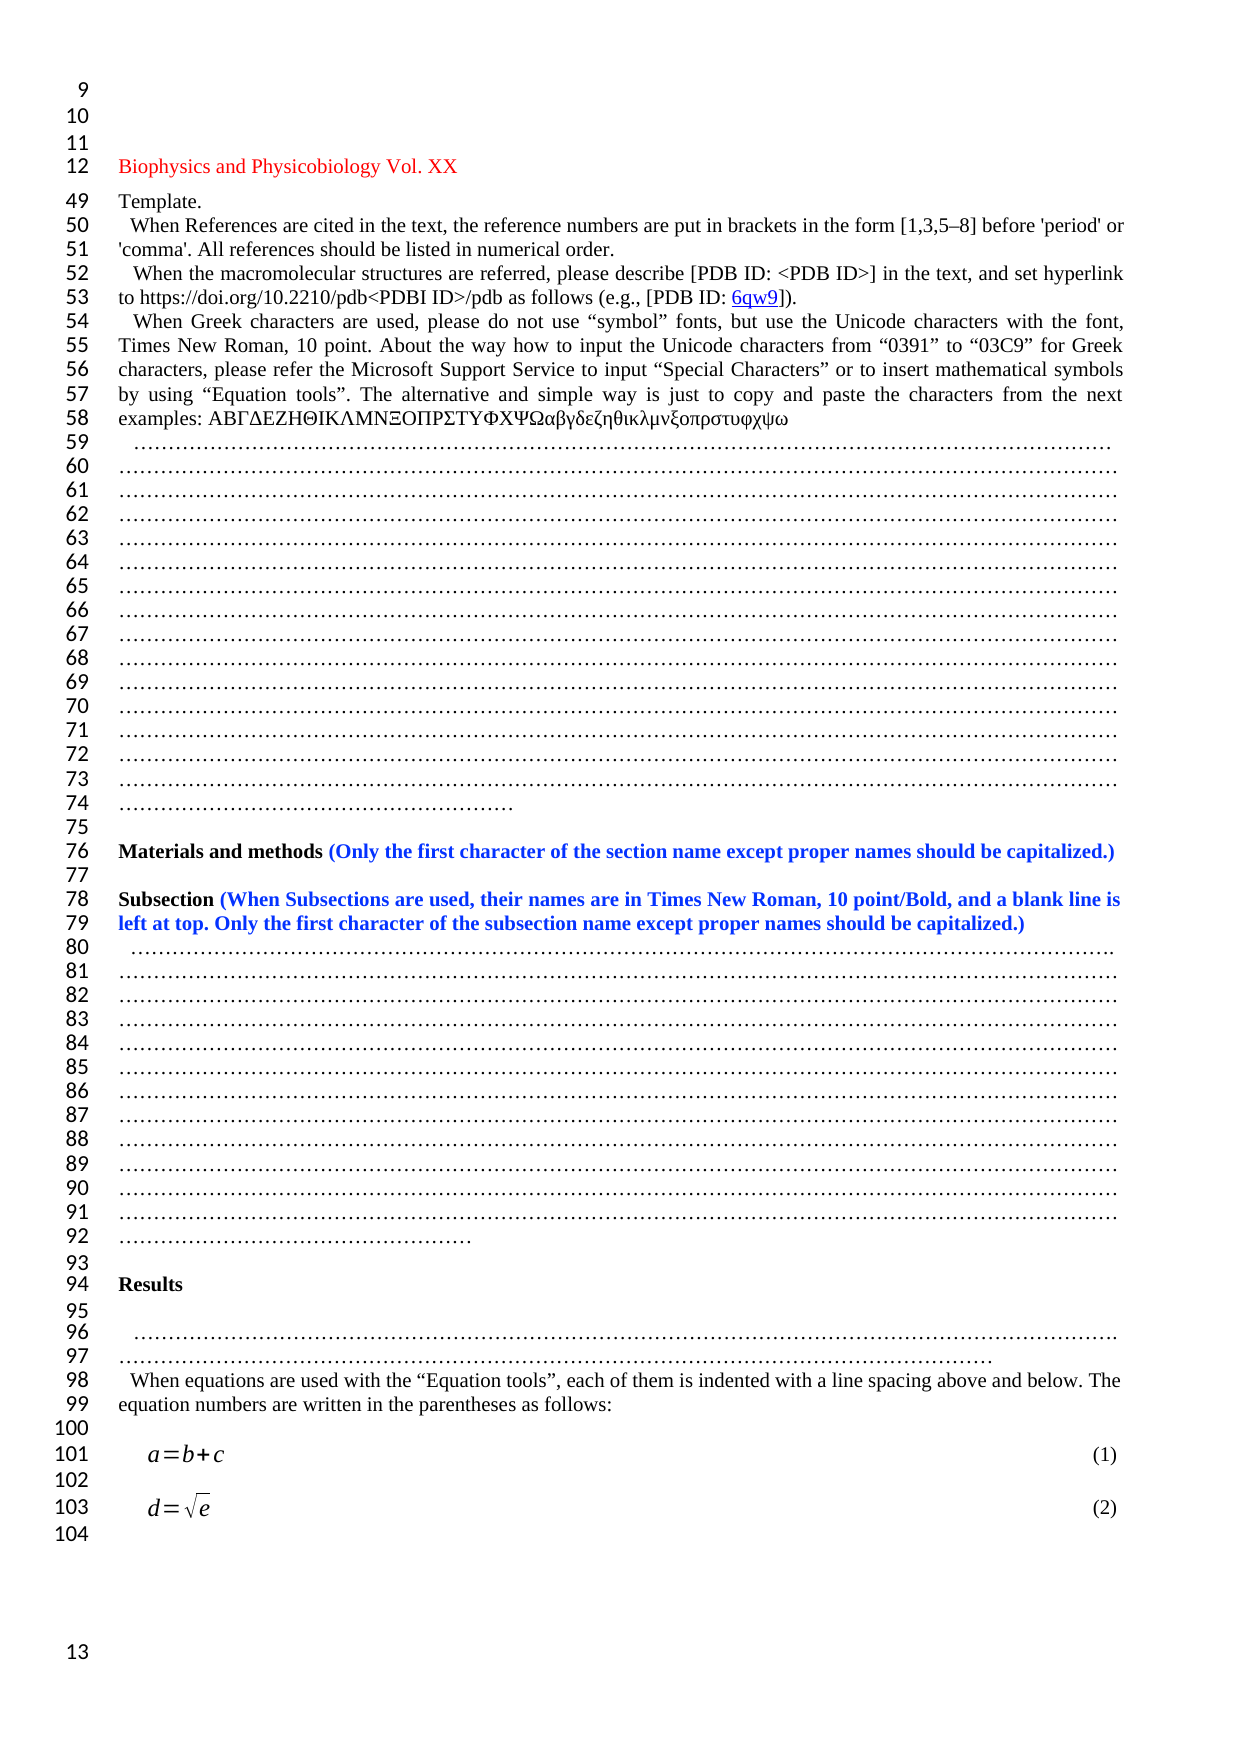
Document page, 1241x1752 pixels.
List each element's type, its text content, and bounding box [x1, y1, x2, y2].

text (1) [133, 1440, 1122, 1468]
text …………………………………………………………………………………………………………………………….……………………………………………………………………………………………………………… [118, 1320, 1122, 1368]
text …………………………………………………………………………………………………………………………….…………………………………………………………………………………………………………………………………………………………………………………………………………………………………………………………………………………………………………………………………………………………………………………………………………………………………………………………………………………………………………………………………………………………………………………………………………………………………………………………………………………………………………………………………………………………………………………………………………………………………………………………………………………………………………………………………………………………………………………………………………………………………………………………………………………………………………………………………………………………………………………………………………………………………………………………………………………………………………………………………………………………………………………………………………………………………………………………………………………………………………… [118, 935, 1125, 1248]
text Subsection (When Subsections are used, their names are in Times New Roman, 10 point/Bold, and a blank line is left at top. Only the first character of the subsection name except proper names should be capitalized.) [118, 887, 1122, 935]
text ……………………………………………………………………………………………………………………………………………………………………………………………………………………………………………………………………………………………………………………………………………………………………………………………………………………………………………………………………………………………………………………………………………………………………………………………………………………………………………………………………………………………………………………………………………………………………………………………………………………………………………………………………………………………………………………………………………………………………………………………………………………………………………………………………………………………………………………………………………………………………………………………………………………………………………………………………………………………………………………………………………………………………………………………………………………………………………………………………………………………………………………………………………………………………………………………………………………………………………………………………………………………………………………………………………………………………………………………………………………………………………………………………………………………………………………………………………………………………………………………………………………………………………… [118, 429, 1125, 814]
text Materials and methods (Only the first character of the section name except proper names should be capitalized.) [118, 839, 1122, 863]
text When the macromolecular structures are referred, please describe [PDB ID: <PDB ID>] in the text, and set hyperlink to https://doi.org/10.2210/pdb<PDBI ID>/pdb as follows (e.g., [PDB ID: 6qw9]). [118, 261, 1125, 309]
text When equations are used with the “Equation tools”, each of them is indented with a line spacing above and below. The equation numbers are written in the parentheses as follows: [118, 1368, 1122, 1416]
text (2) [133, 1492, 1122, 1522]
text Results [118, 1272, 1122, 1296]
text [118, 189, 1125, 213]
text When Greek characters are used, please do not use “symbol” fonts, but use the Unicode characters with the font, Times New Roman, 10 point. About the way how to input the Unicode characters from “0391” to “03C9” for Greek characters, please refer the Microsoft Support Service to input “Special Characters” or to insert mathematical symbols by using “Equation tools”. The alternative and simple way is just to copy and paste the characters from the next examples: ΑΒΓΔΕΖΗΘΙΚΛΜΝΞΟΠΡΣΤΥΦΧΨΩαβγδεζηθικλμνξοπρστυφχψω [118, 309, 1125, 429]
text When References are cited in the text, the reference numbers are put in brackets in the form [1,3,5–8] before 'period' or 'comma'. All references should be listed in numerical order. [118, 213, 1125, 261]
